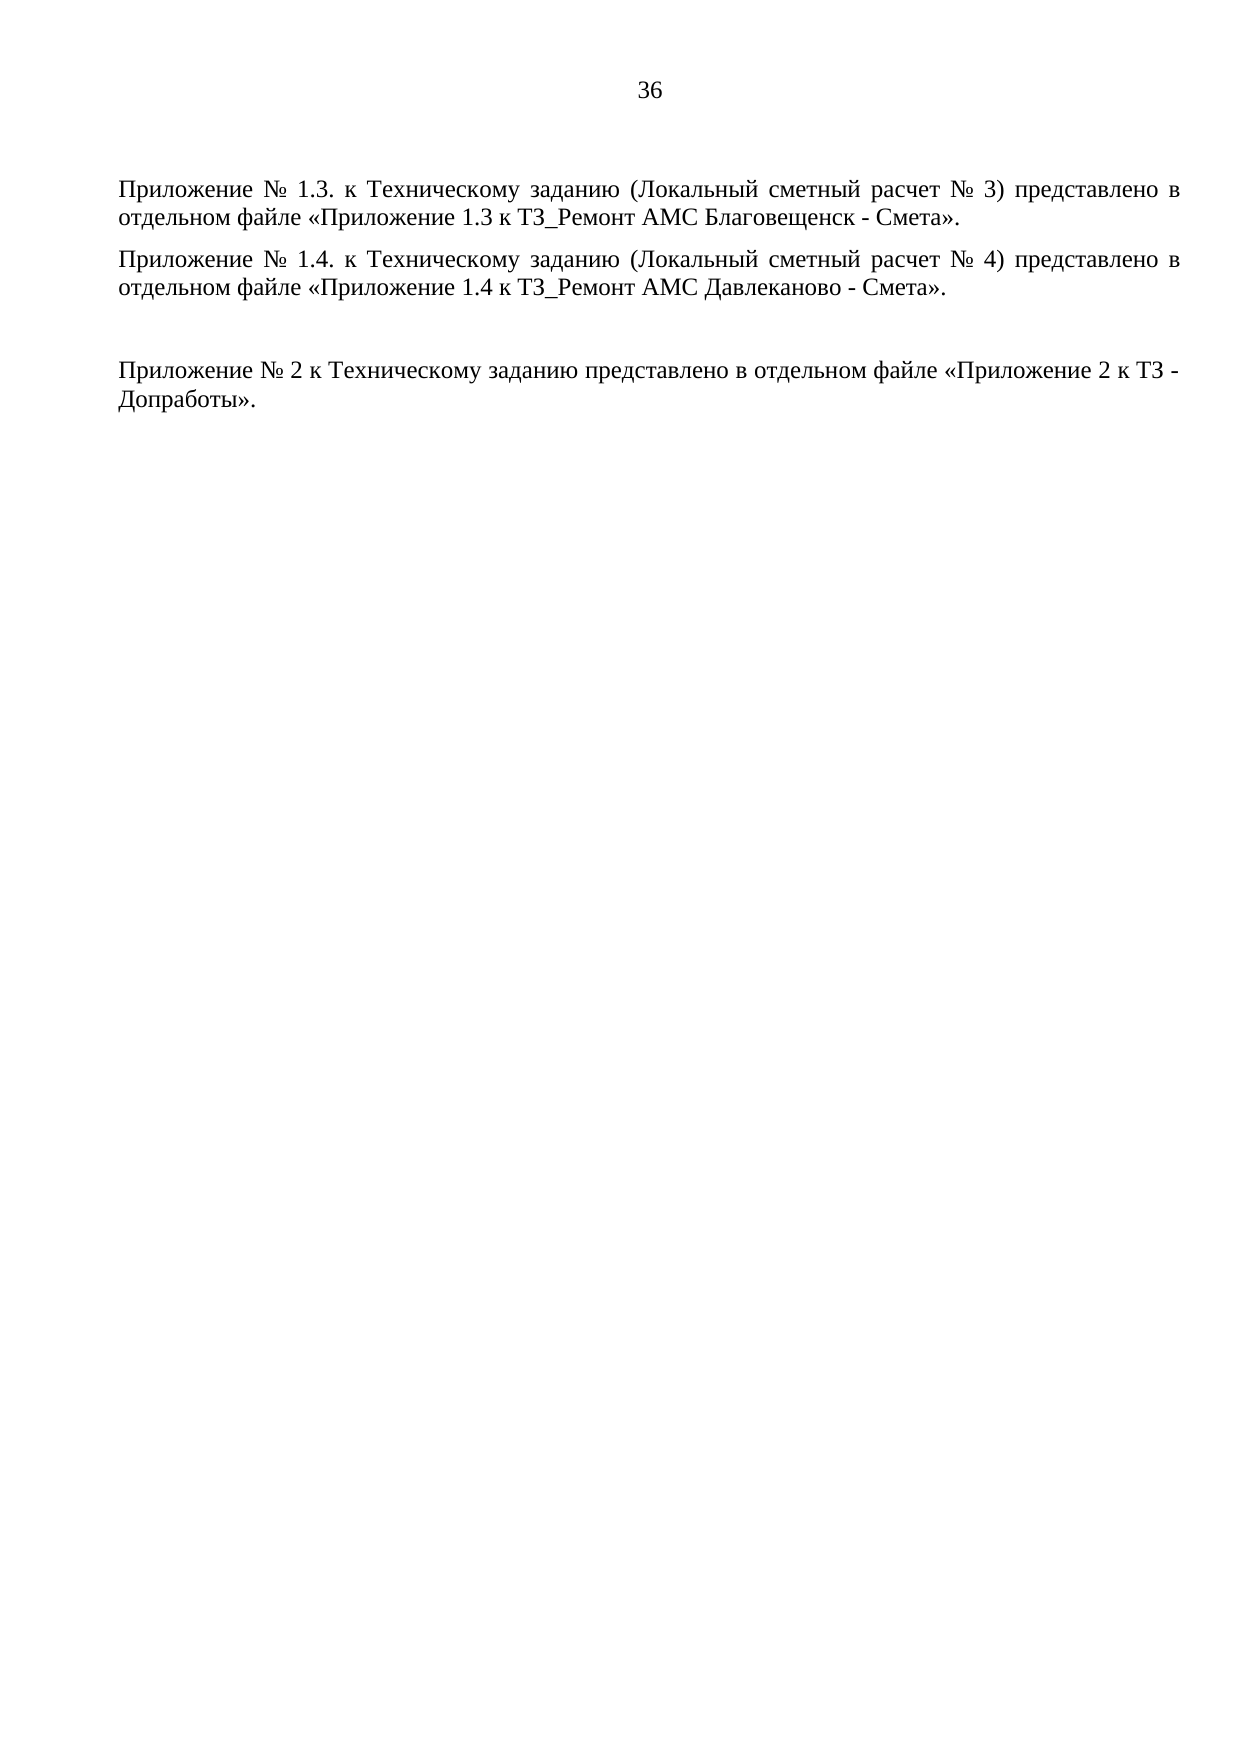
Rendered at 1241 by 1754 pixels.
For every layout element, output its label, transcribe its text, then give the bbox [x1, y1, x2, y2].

text Приложение № 1.3. к Техническому заданию (Локальный сметный расчет № 3) представлено в отдельном файле «Приложение 1.3 к ТЗ_Ремонт АМС Благовещенск - Смета». [118, 174, 1181, 231]
text Приложение № 1.4. к Техническому заданию (Локальный сметный расчет № 4) представлено в отдельном файле «Приложение 1.4 к ТЗ_Ремонт АМС Давлеканово - Смета». [118, 244, 1181, 301]
text Приложение № 2 к Техническому заданию представлено в отдельном файле «Приложение 2 к ТЗ - Допработы». [118, 355, 1181, 412]
